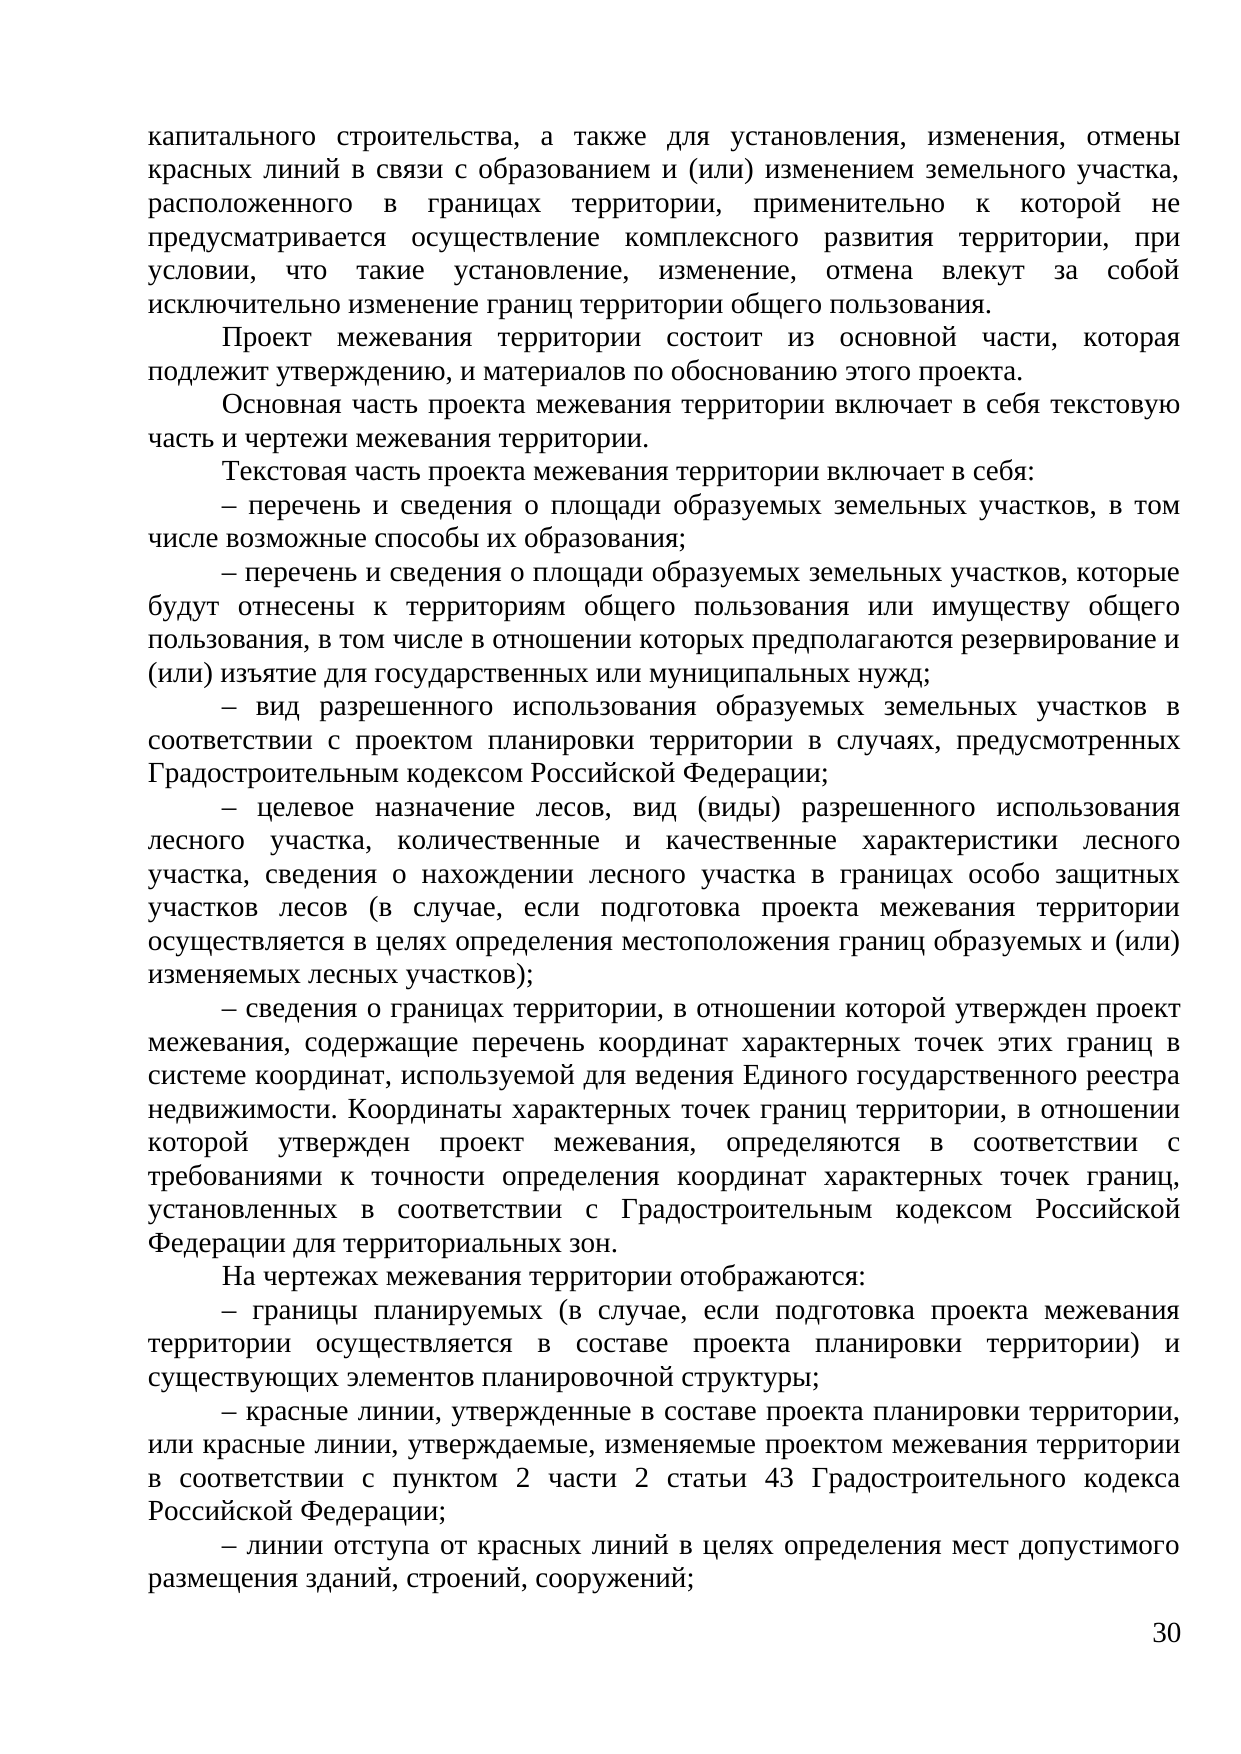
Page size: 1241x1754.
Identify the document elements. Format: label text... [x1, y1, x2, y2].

text – целевое назначение лесов, вид (виды) разрешенного использования лесного участка, количественные и качественные характеристики лесного участка, сведения о нахождении лесного участка в границах особо защитных участков лесов (в случае, если подготовка проекта межевания территории осуществляется в целях определения местоположения границ образуемых и (или) изменяемых лесных участков); [148, 789, 1181, 990]
text – перечень и сведения о площади образуемых земельных участков, которые будут отнесены к территориям общего пользования или имуществу общего пользования, в том числе в отношении которых предполагаются резервирование и (или) изъятие для государственных или муниципальных нужд; [148, 554, 1181, 688]
text Основная часть проекта межевания территории включает в себя текстовую часть и чертежи межевания территории. [148, 386, 1181, 453]
text На чертежах межевания территории отображаются: [148, 1258, 1181, 1292]
text Проект межевания территории состоит из основной части, которая подлежит утверждению, и материалов по обоснованию этого проекта. [148, 319, 1181, 386]
text Текстовая часть проекта межевания территории включает в себя: [148, 453, 1181, 487]
text – границы планируемых (в случае, если подготовка проекта межевания территории осуществляется в составе проекта планировки территории) и существующих элементов планировочной структуры; [148, 1292, 1181, 1393]
text – вид разрешенного использования образуемых земельных участков в соответствии с проектом планировки территории в случаях, предусмотренных Градостроительным кодексом Российской Федерации; [148, 688, 1181, 789]
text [148, 118, 1181, 319]
text – перечень и сведения о площади образуемых земельных участков, в том числе возможные способы их образования; [148, 487, 1181, 554]
text – сведения о границах территории, в отношении которой утвержден проект межевания, содержащие перечень координат характерных точек этих границ в системе координат, используемой для ведения Единого государственного реестра недвижимости. Координаты характерных точек границ территории, в отношении которой утвержден проект межевания, определяются в соответствии с требованиями к точности определения координат характерных точек границ, установленных в соответствии с Градостроительным кодексом Российской Федерации для территориальных зон. [148, 990, 1181, 1258]
text – красные линии, утвержденные в составе проекта планировки территории, или красные линии, утверждаемые, изменяемые проектом межевания территории в соответствии с пунктом 2 части 2 статьи 43 Градостроительного кодекса Российской Федерации; [148, 1393, 1181, 1527]
text – линии отступа от красных линий в целях определения мест допустимого размещения зданий, строений, сооружений; [148, 1527, 1181, 1594]
